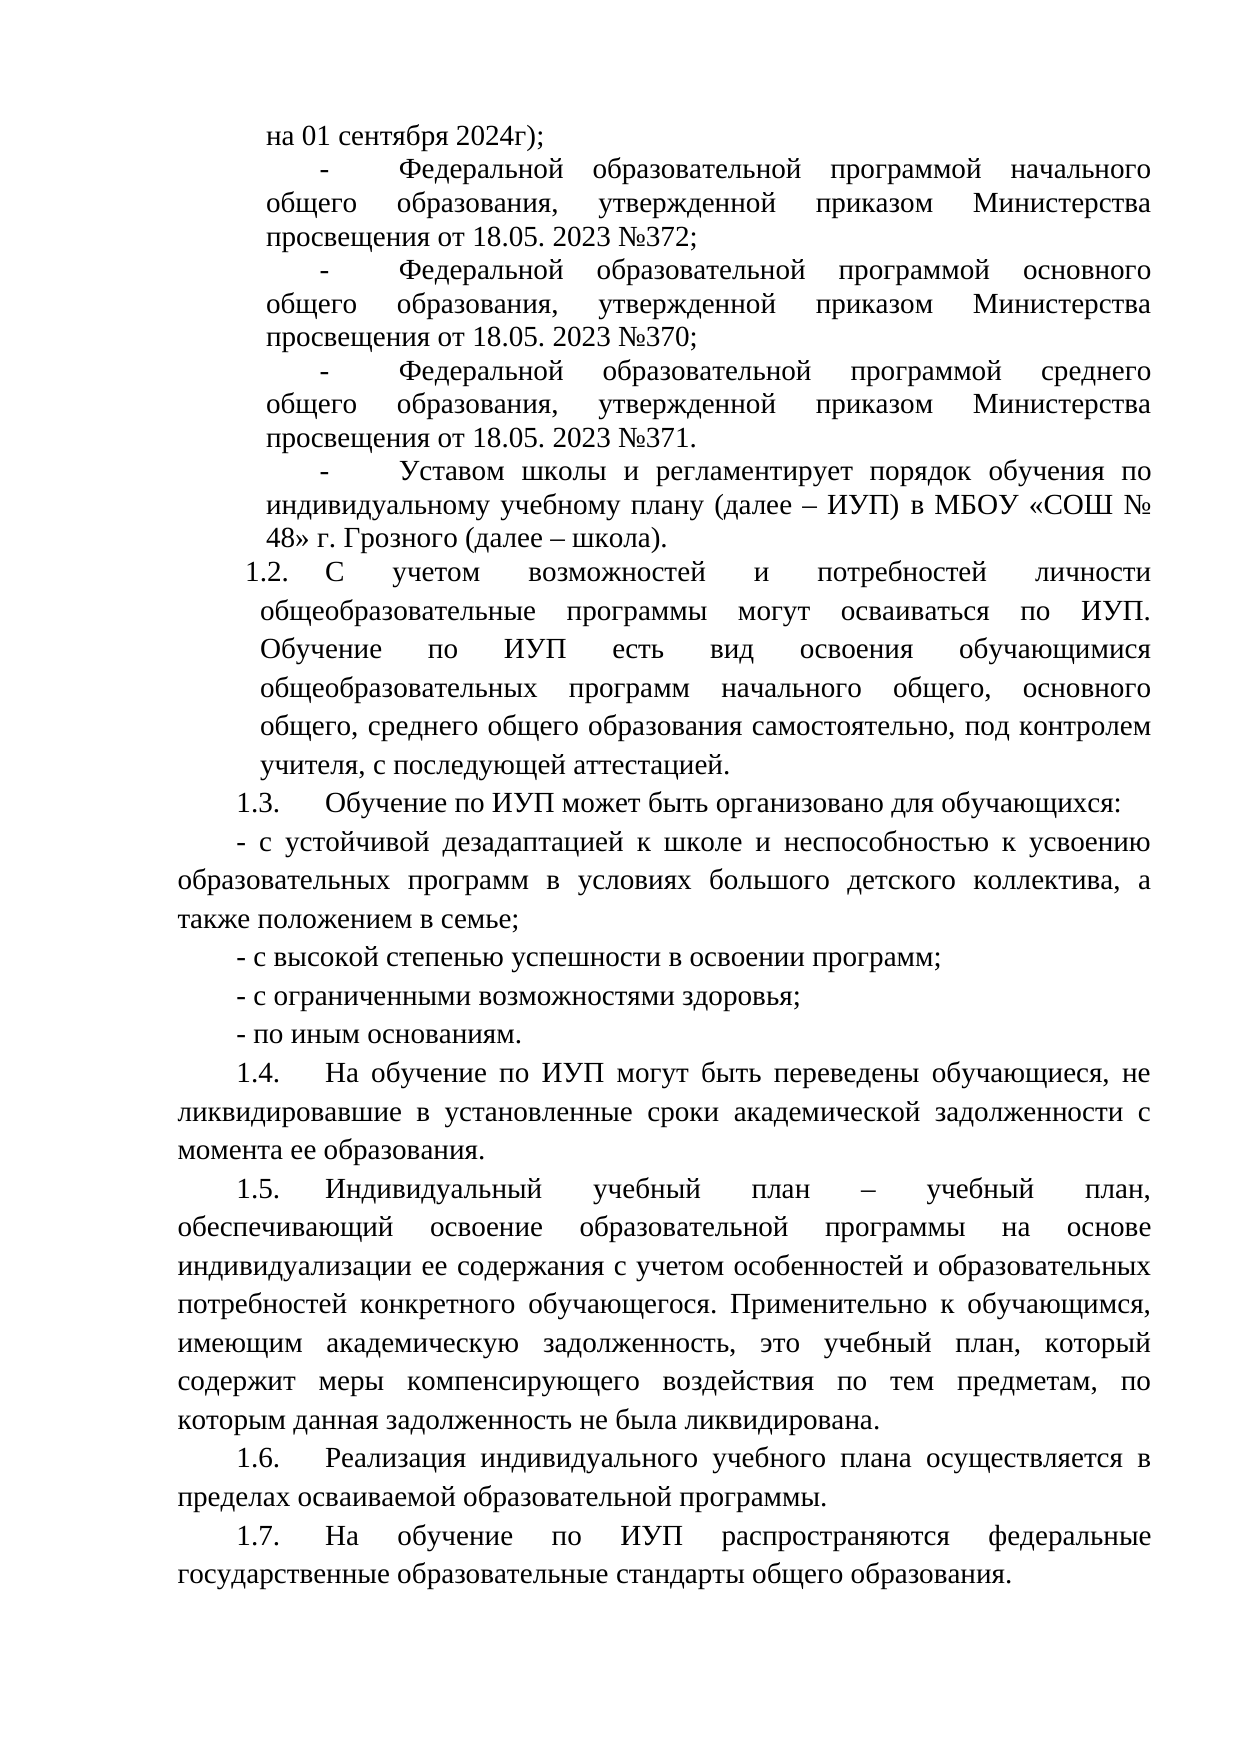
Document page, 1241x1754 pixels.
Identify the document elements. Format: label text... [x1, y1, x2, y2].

text 1.6. Реализация индивидуального учебного плана осуществляется в пределах осваиваемой образовательной программы. [177, 1441, 1152, 1513]
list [266, 118, 1152, 152]
text - по иным основаниям. [177, 1017, 1152, 1050]
text - с ограниченными возможностями здоровья; [177, 978, 1152, 1012]
list Федеральной образовательной программой среднего общего образования, утвержденной приказом Министерства просвещения от 18.05. 2023 №371. [266, 353, 1152, 453]
list Уставом школы и регламентирует порядок обучения по индивидуальному учебному плану (далее – ИУП) в МБОУ «СОШ № 48» г. Грозного (далее – школа). [266, 453, 1152, 554]
text - с высокой степенью успешности в освоении программ; [177, 939, 1152, 973]
text 1.3. Обучение по ИУП может быть организовано для обучающихся: [177, 785, 1152, 819]
list Федеральной образовательной программой начального общего образования, утвержденной приказом Министерства просвещения от 18.05. 2023 №372; [266, 152, 1152, 252]
list Федеральной образовательной программой основного общего образования, утвержденной приказом Министерства просвещения от 18.05. 2023 №370; [266, 252, 1152, 353]
text 1.7. На обучение по ИУП распространяются федеральные государственные образовательные стандарты общего образования. [177, 1518, 1152, 1590]
text 1.5. Индивидуальный учебный план – учебный план, обеспечивающий освоение образовательной программы на основе индивидуализации ее содержания с учетом особенностей и образовательных потребностей конкретного обучающегося. Применительно к обучающимся, имеющим академическую задолженность, это учебный план, который содержит меры компенсирующего воздействия по тем предметам, по которым данная задолженность не была ликвидирована. [177, 1171, 1152, 1436]
text - с устойчивой дезадаптацией к школе и неспособностью к усвоению образовательных программ в условиях большого детского коллектива, а также положением в семье; [177, 824, 1152, 934]
text 1.4. На обучение по ИУП могут быть переведены обучающиеся, не ликвидировавшие в установленные сроки академической задолженности с момента ее образования. [177, 1055, 1152, 1166]
list С учетом возможностей и потребностей личности общеобразовательные программы могут осваиваться по ИУП. Обучение по ИУП есть вид освоения обучающимися общеобразовательных программ начального общего, основного общего, среднего общего образования самостоятельно, под контролем учителя, с последующей аттестацией. [245, 554, 1152, 780]
